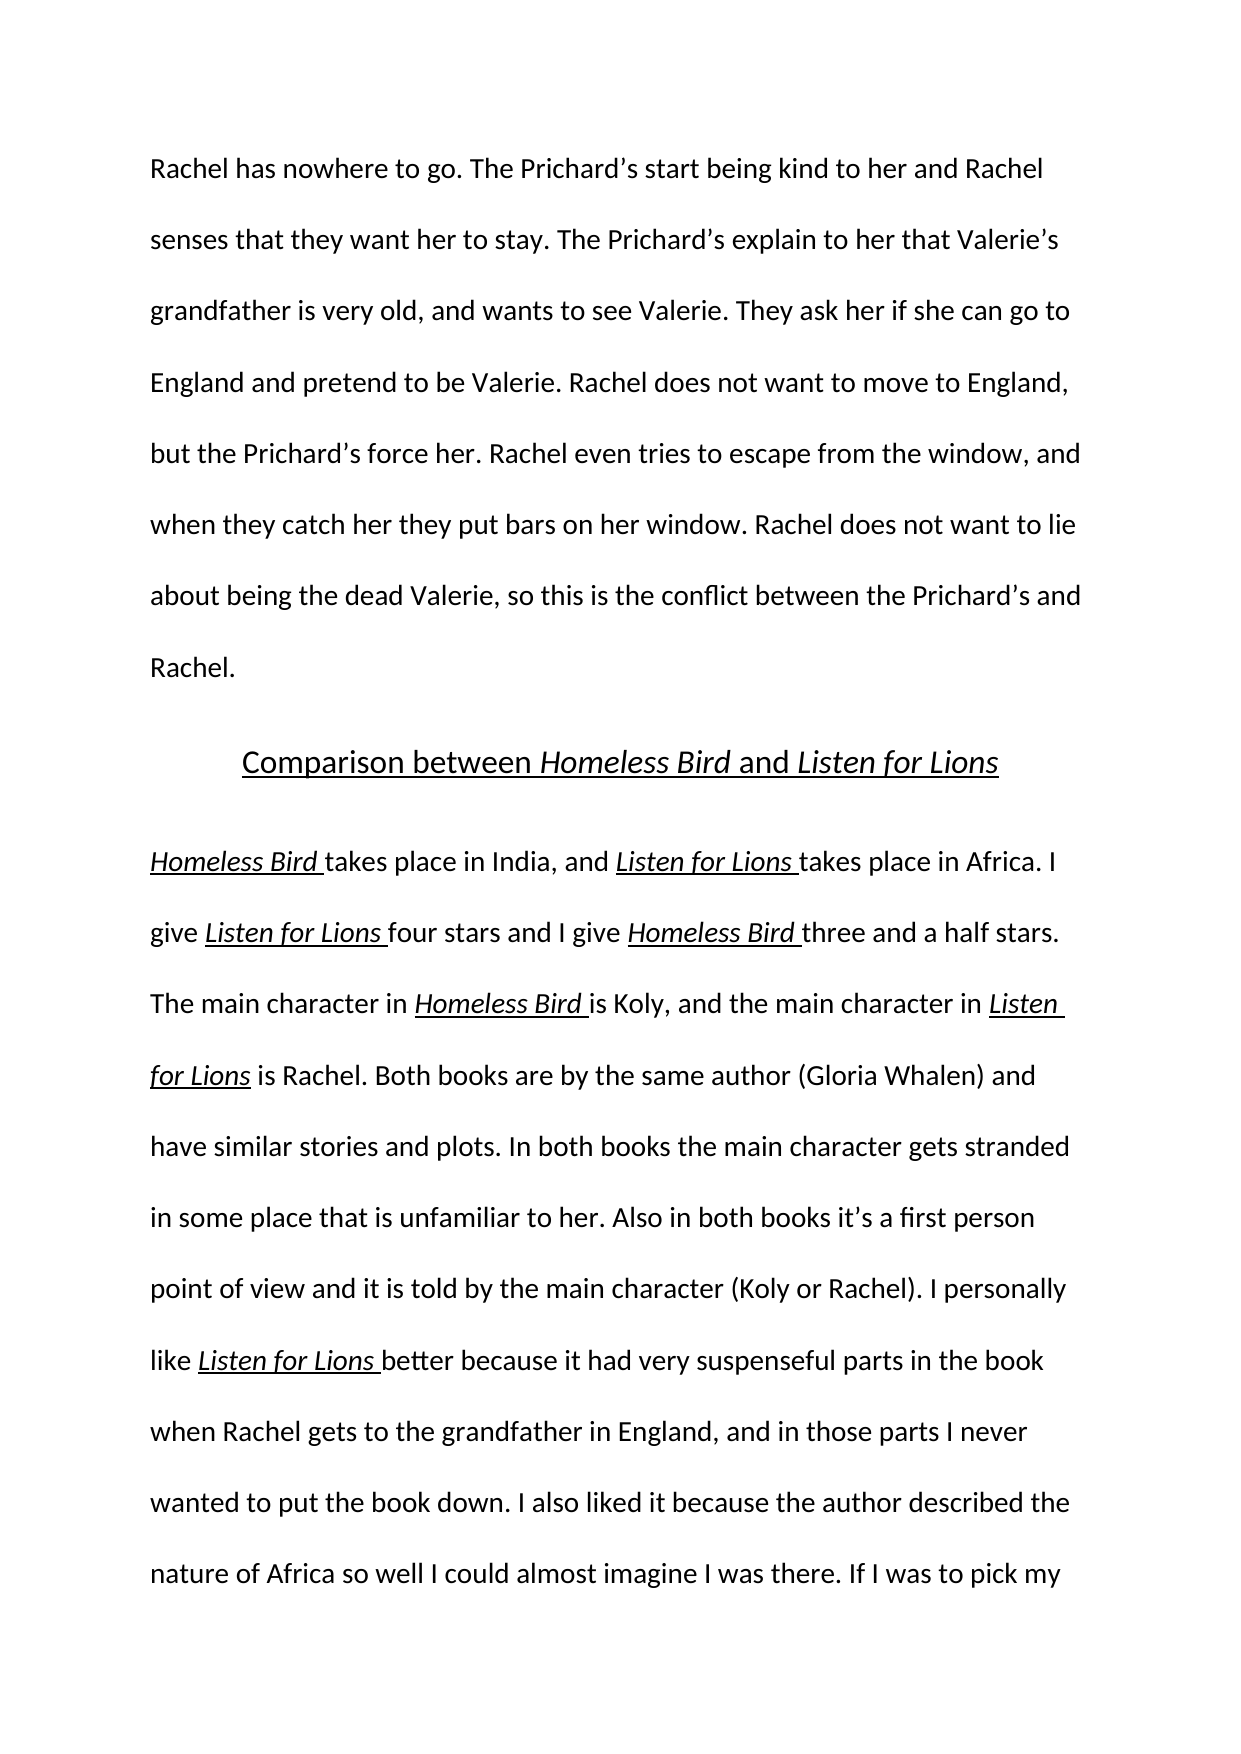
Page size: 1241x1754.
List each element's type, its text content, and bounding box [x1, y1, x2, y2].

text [150, 150, 1090, 684]
text Comparison between Homeless Bird and Listen for Lions [150, 741, 1090, 782]
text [150, 843, 1090, 1591]
